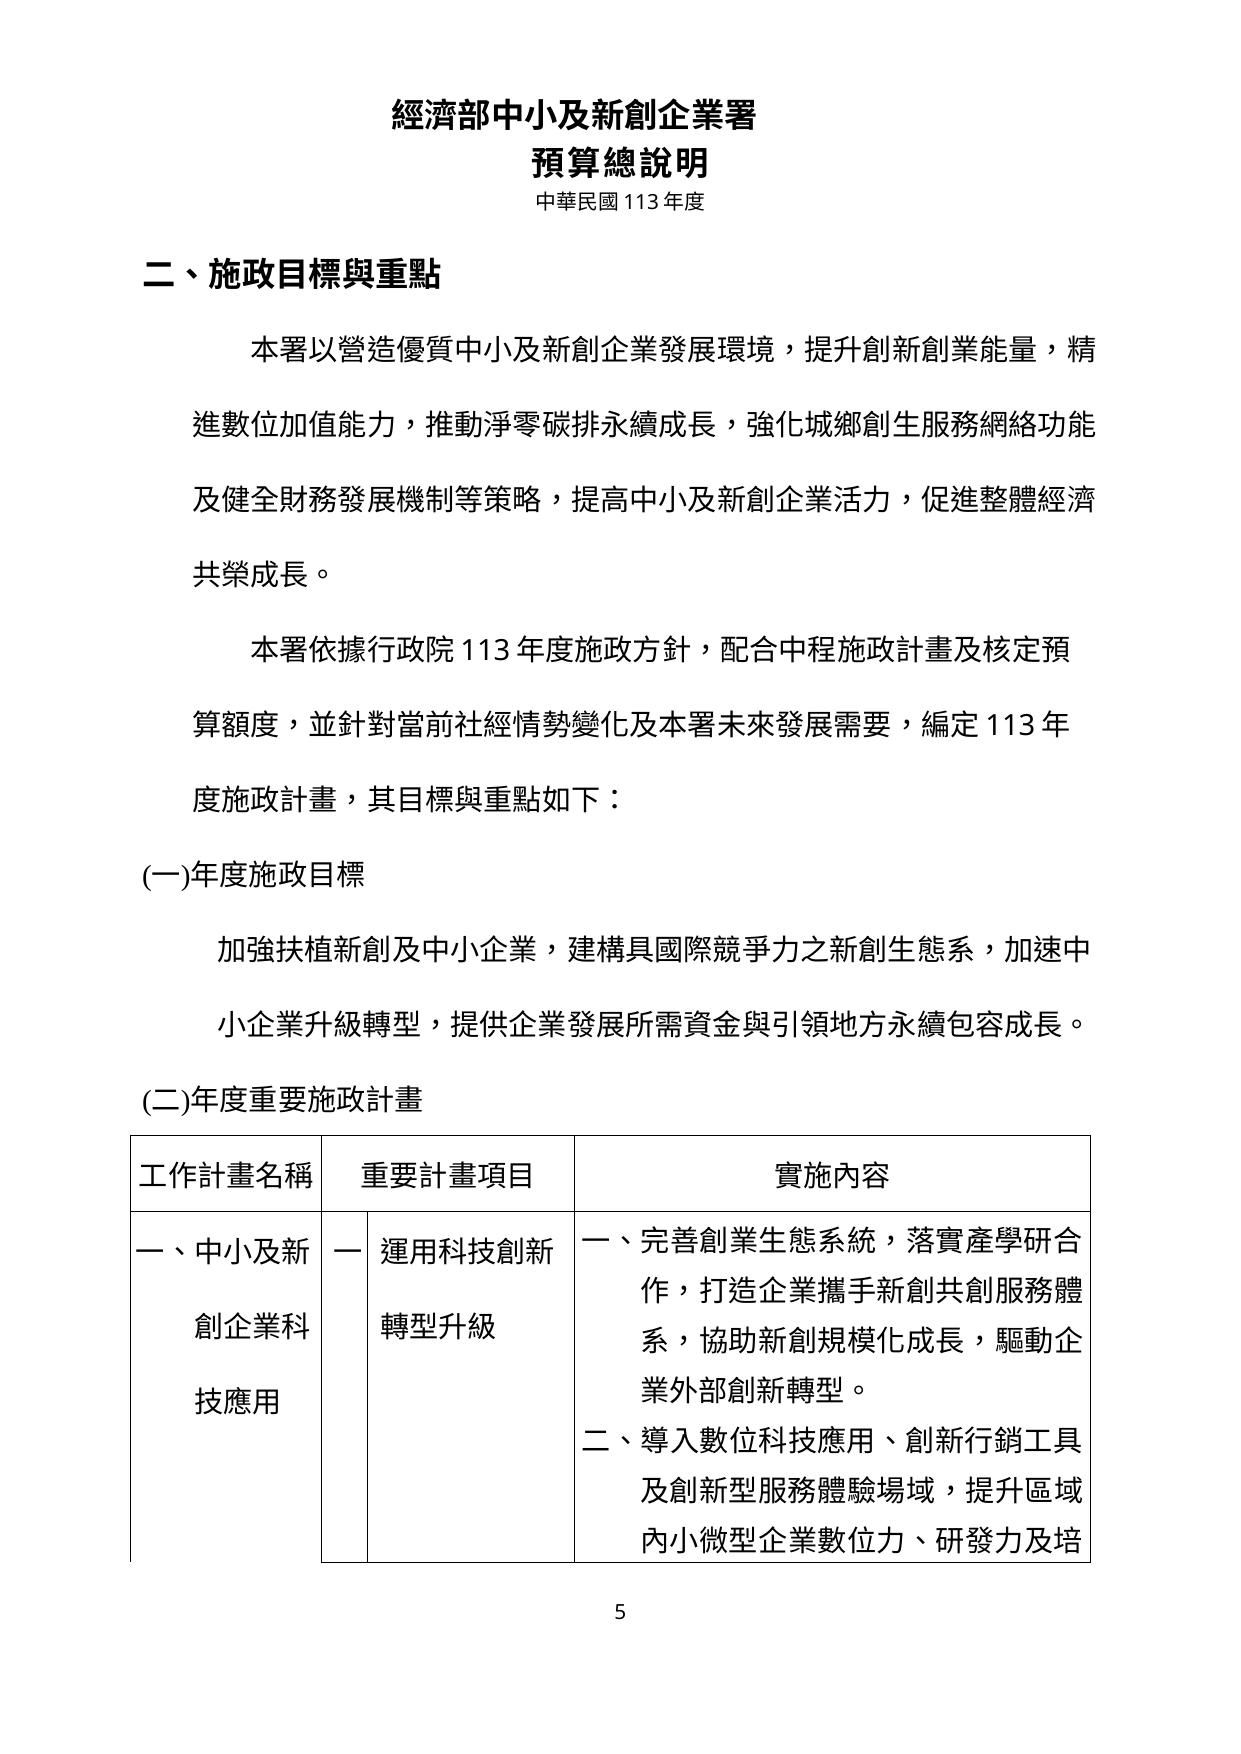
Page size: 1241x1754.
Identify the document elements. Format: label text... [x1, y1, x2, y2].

table_header 實施內容 [575, 1136, 1090, 1211]
table_cell 一、中小及新創企業科技應用 [131, 1212, 321, 1562]
text (二)年度重要施政計畫 [142, 1060, 1098, 1135]
table_cell 運用科技創新轉型升級 [368, 1212, 574, 1562]
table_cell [575, 1212, 1090, 1562]
text 二、施政目標與重點 [142, 235, 1098, 310]
table_header 工作計畫名稱 [131, 1136, 321, 1211]
table_cell 一 [322, 1212, 367, 1562]
text 本署依據行政院113年度施政方針，配合中程施政計畫及核定預算額度，並針對當前社經情勢變化及本署未來發展需要，編定113年度施政計畫，其目標與重點如下： [192, 610, 1098, 835]
table_header 重要計畫項目 [322, 1136, 574, 1211]
text 本署以營造優質中小及新創企業發展環境，提升創新創業能量，精進數位加值能力，推動淨零碳排永續成長，強化城鄉創生服務網絡功能及健全財務發展機制等策略，提高中小及新創企業活力，促進整體經濟共榮成長。 [192, 310, 1098, 610]
text 加強扶植新創及中小企業，建構具國際競爭力之新創生態系，加速中小企業升級轉型，提供企業發展所需資金與引領地方永續包容成長。 [217, 910, 1098, 1060]
text (一)年度施政目標 [142, 835, 1098, 910]
